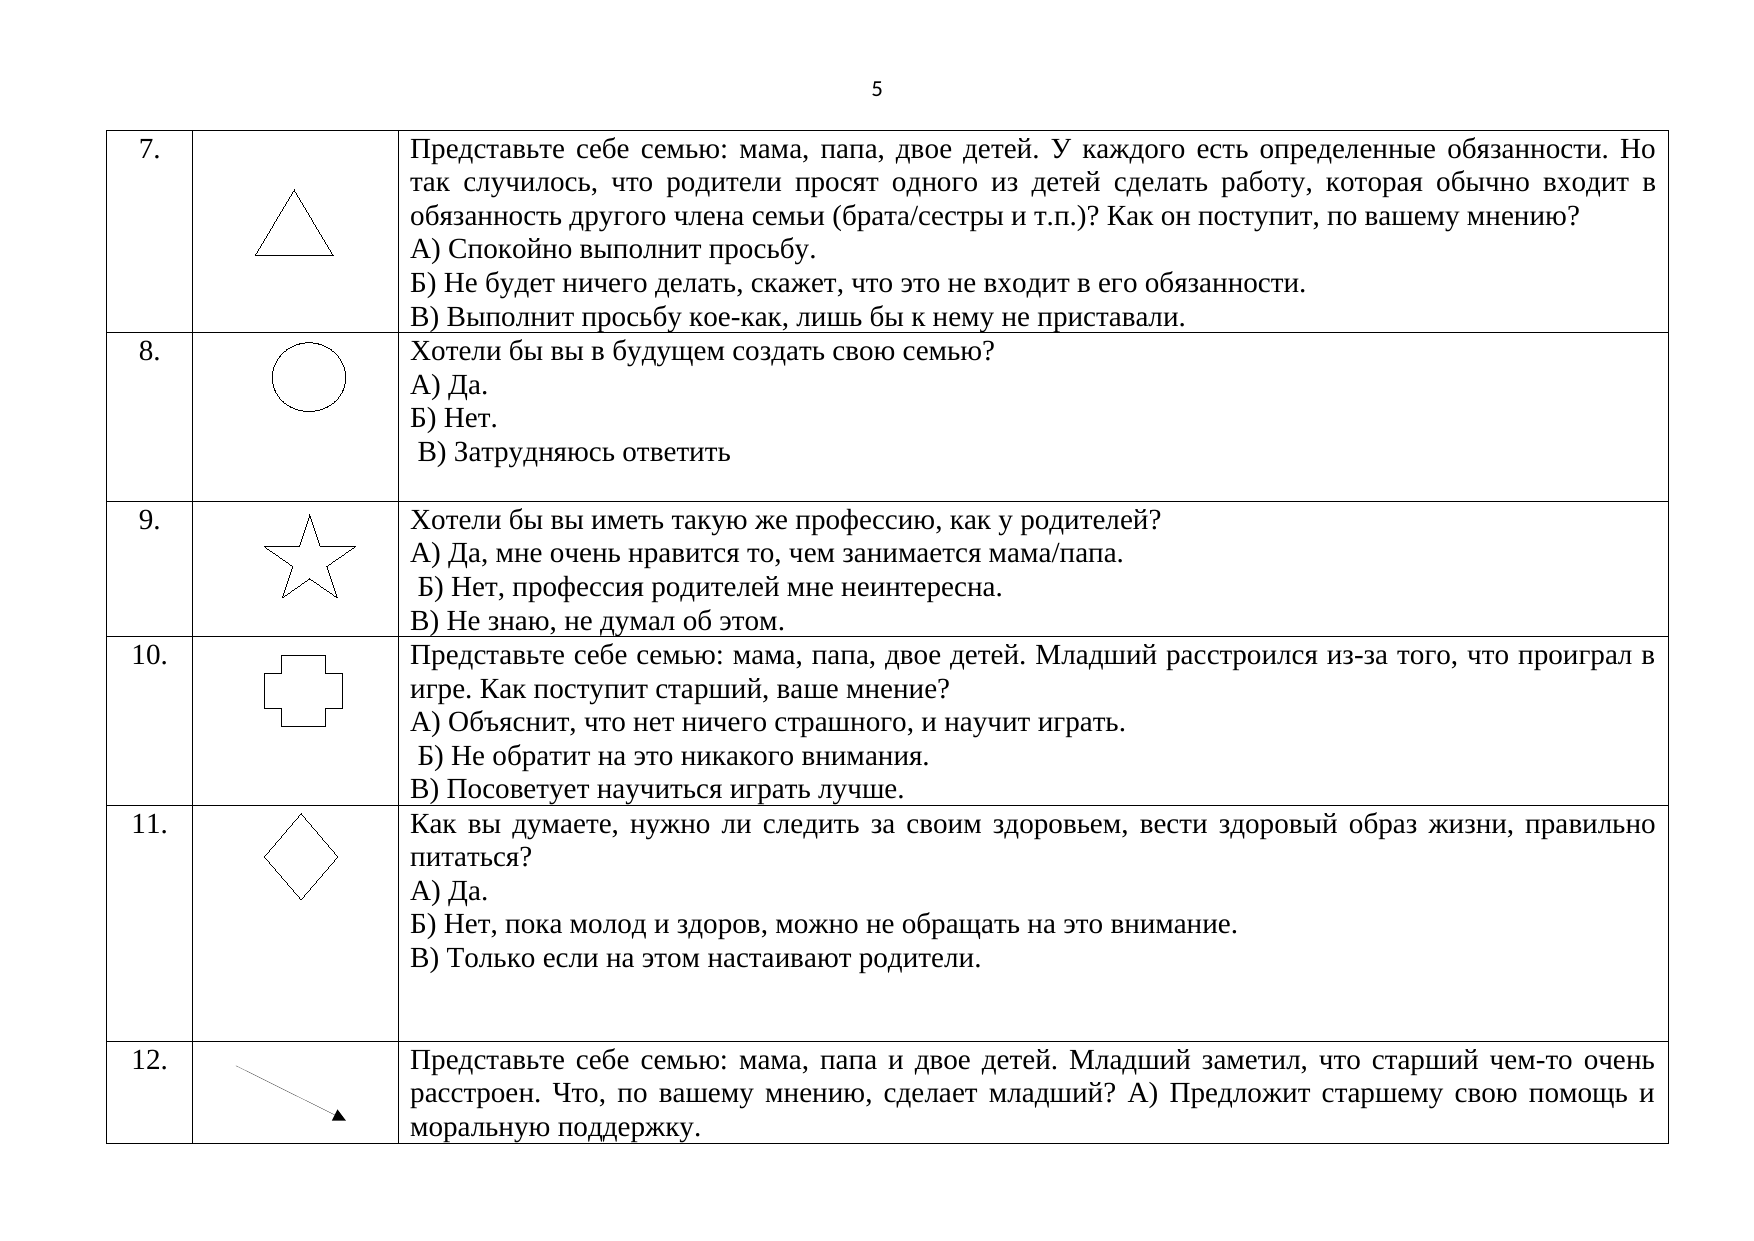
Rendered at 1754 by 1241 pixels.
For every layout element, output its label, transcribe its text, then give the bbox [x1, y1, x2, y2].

table_cell [193, 333, 398, 501]
table_cell 12. [107, 1042, 192, 1142]
table_cell 10. [107, 637, 192, 805]
table_cell Представьте себе семью: мама, папа, двое детей. Младший расстроился из-за того, что проиграл в игре. Как поступит старший, ваше мнение? А) Объяснит, что нет ничего страшного, и научит играть. Б) Не обратит на это никакого внимания. В) Посоветует научиться играть лучше. [399, 637, 1668, 805]
table_cell 9. [107, 502, 192, 636]
table_cell [193, 502, 398, 636]
table_cell Хотели бы вы в будущем создать свою семью? А) Да. Б) Нет. В) Затрудняюсь ответить [399, 333, 1668, 501]
table_cell [193, 806, 398, 1041]
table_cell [399, 1042, 1668, 1142]
table_cell [193, 131, 398, 332]
table_cell Представьте себе семью: мама, папа, двое детей. У каждого есть определенные обязанности. Но так случилось, что родители просят одного из детей сделать работу, которая обычно входит в обязанность другого члена семьи (брата/сестры и т.п.)? Как он поступит, по вашему мнению? А) Спокойно выполнит просьбу. Б) Не будет ничего делать, скажет, что это не входит в его обязанности. В) Выполнит просьбу кое-как, лишь бы к нему не приставали. [399, 131, 1668, 332]
table_cell 11. [107, 806, 192, 1041]
table_cell 7. [107, 131, 192, 332]
table_cell Как вы думаете, нужно ли следить за своим здоровьем, вести здоровый образ жизни, правильно питаться? А) Да. Б) Нет, пока молод и здоров, можно не обращать на это внимание. В) Только если на этом настаивают родители. [399, 806, 1668, 1041]
table_cell Хотели бы вы иметь такую же профессию, как у родителей? А) Да, мне очень нравится то, чем занимается мама/папа. Б) Нет, профессия родителей мне неинтересна. В) Не знаю, не думал об этом. [399, 502, 1668, 636]
table_cell [193, 637, 398, 805]
table_cell 8. [107, 333, 192, 501]
table_cell [193, 1042, 398, 1142]
